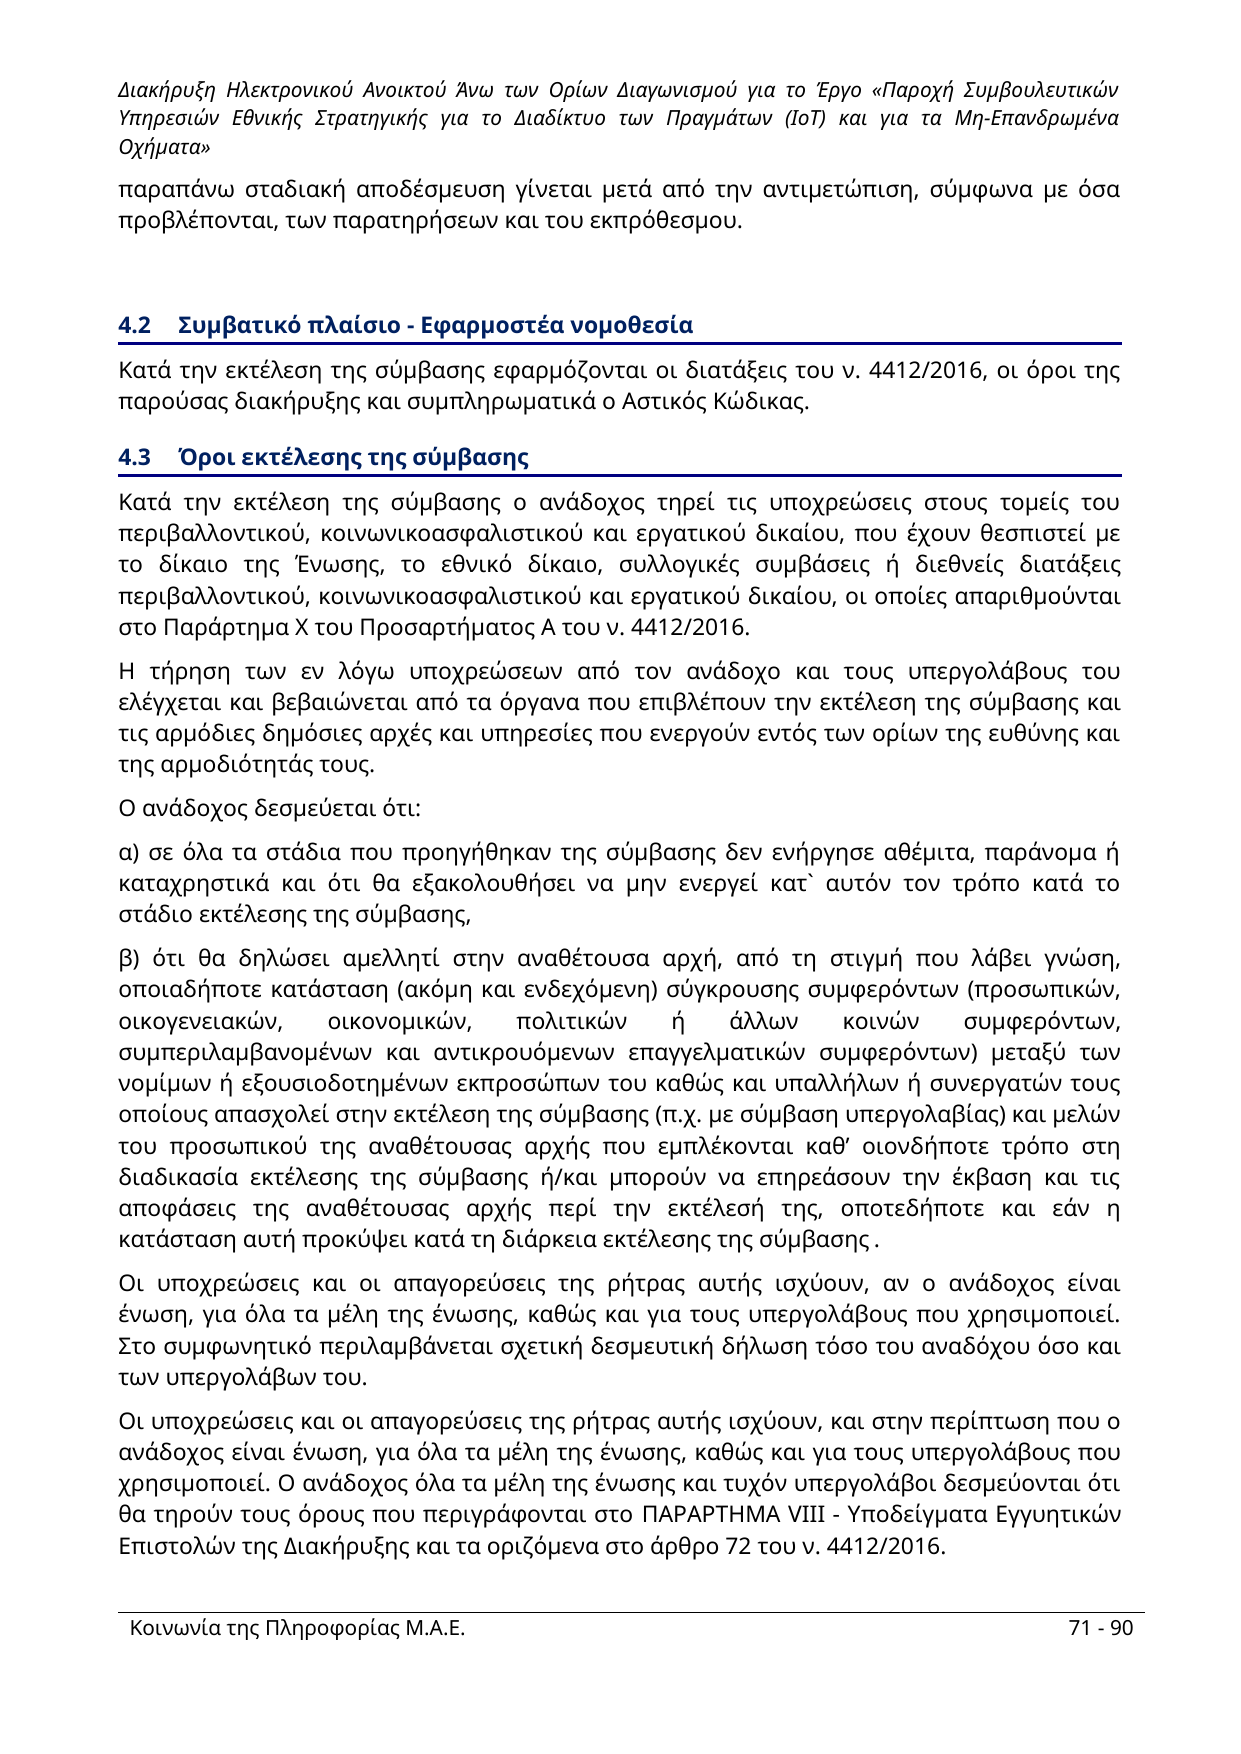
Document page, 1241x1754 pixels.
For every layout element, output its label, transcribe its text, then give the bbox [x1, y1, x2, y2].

text Κατά την εκτέλεση της σύμβασης εφαρμόζονται οι διατάξεις του ν. 4412/2016, οι όροι της παρούσας διακήρυξης και συμπληρωματικά ο Αστικός Κώδικας. [118, 353, 1122, 416]
text Οι υποχρεώσεις και οι απαγορεύσεις της ρήτρας αυτής ισχύουν, αν ο ανάδοχος είναι ένωση, για όλα τα μέλη της ένωσης, καθώς και για τους υπεργολάβους που χρησιμοποιεί. Στο συμφωνητικό περιλαμβάνεται σχετική δεσμευτική δήλωση τόσο του αναδόχου όσο και των υπεργολάβων του. [118, 1267, 1122, 1392]
text Οι υποχρεώσεις και οι απαγορεύσεις της ρήτρας αυτής ισχύουν, και στην περίπτωση που ο ανάδοχος είναι ένωση, για όλα τα μέλη της ένωσης, καθώς και για τους υπεργολάβους που χρησιμοποιεί. Ο ανάδοχος όλα τα μέλη της ένωσης και τυχόν υπεργολάβοι δεσμεύονται ότι θα τηρούν τους όρους που περιγράφονται στο ΠΑΡΑΡΤΗΜΑ VIII - Υποδείγματα Εγγυητικών Επιστολών της Διακήρυξης και τα οριζόμενα στο άρθρο 72 του ν. 4412/2016. [118, 1404, 1122, 1561]
subtitle Όροι εκτέλεσης της σύμβασης [118, 441, 1122, 474]
text Ο ανάδοχος δεσμεύεται ότι: [118, 792, 1122, 823]
text Η τήρηση των εν λόγω υποχρεώσεων από τον ανάδοχο και τους υπεργολάβους του ελέγχεται και βεβαιώνεται από τα όργανα που επιβλέπουν την εκτέλεση της σύμβασης και τις αρμόδιες δημόσιες αρχές και υπηρεσίες που ενεργούν εντός των ορίων της ευθύνης και της αρμοδιότητάς τους. [118, 654, 1122, 779]
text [118, 173, 1122, 235]
text Κατά την εκτέλεση της σύμβασης ο ανάδοχος τηρεί τις υποχρεώσεις στους τομείς του περιβαλλοντικού, κοινωνικοασφαλιστικού και εργατικού δικαίου, που έχουν θεσπιστεί με το δίκαιο της Ένωσης, το εθνικό δίκαιο, συλλογικές συμβάσεις ή διεθνείς διατάξεις περιβαλλοντικού, κοινωνικοασφαλιστικού και εργατικού δικαίου, οι οποίες απαριθμούνται στο Παράρτημα Χ του Προσαρτήματος Α του ν. 4412/2016. [118, 486, 1122, 642]
text β) ότι θα δηλώσει αμελλητί στην αναθέτουσα αρχή, από τη στιγμή που λάβει γνώση, οποιαδήποτε κατάσταση (ακόμη και ενδεχόμενη) σύγκρουσης συμφερόντων (προσωπικών, οικογενειακών, οικονομικών, πολιτικών ή άλλων κοινών συμφερόντων, συμπεριλαμβανομένων και αντικρουόμενων επαγγελματικών συμφερόντων) μεταξύ των νομίμων ή εξουσιοδοτημένων εκπροσώπων του καθώς και υπαλλήλων ή συνεργατών τους οποίους απασχολεί στην εκτέλεση της σύμβασης (π.χ. με σύμβαση υπεργολαβίας) και μελών του προσωπικού της αναθέτουσας αρχής που εμπλέκονται καθ’ οιονδήποτε τρόπο στη διαδικασία εκτέλεσης της σύμβασης ή/και μπορούν να επηρεάσουν την έκβαση και τις αποφάσεις της αναθέτουσας αρχής περί την εκτέλεσή της, οποτεδήποτε και εάν η κατάσταση αυτή προκύψει κατά τη διάρκεια εκτέλεσης της σύμβασης . [118, 942, 1122, 1254]
subtitle Συμβατικό πλαίσιο - Εφαρμοστέα νομοθεσία [118, 309, 1122, 342]
text α) σε όλα τα στάδια που προηγήθηκαν της σύμβασης δεν ενήργησε αθέμιτα, παράνομα ή καταχρηστικά και ότι θα εξακολουθήσει να μην ενεργεί κατ` αυτόν τον τρόπο κατά το στάδιο εκτέλεσης της σύμβασης, [118, 836, 1122, 929]
